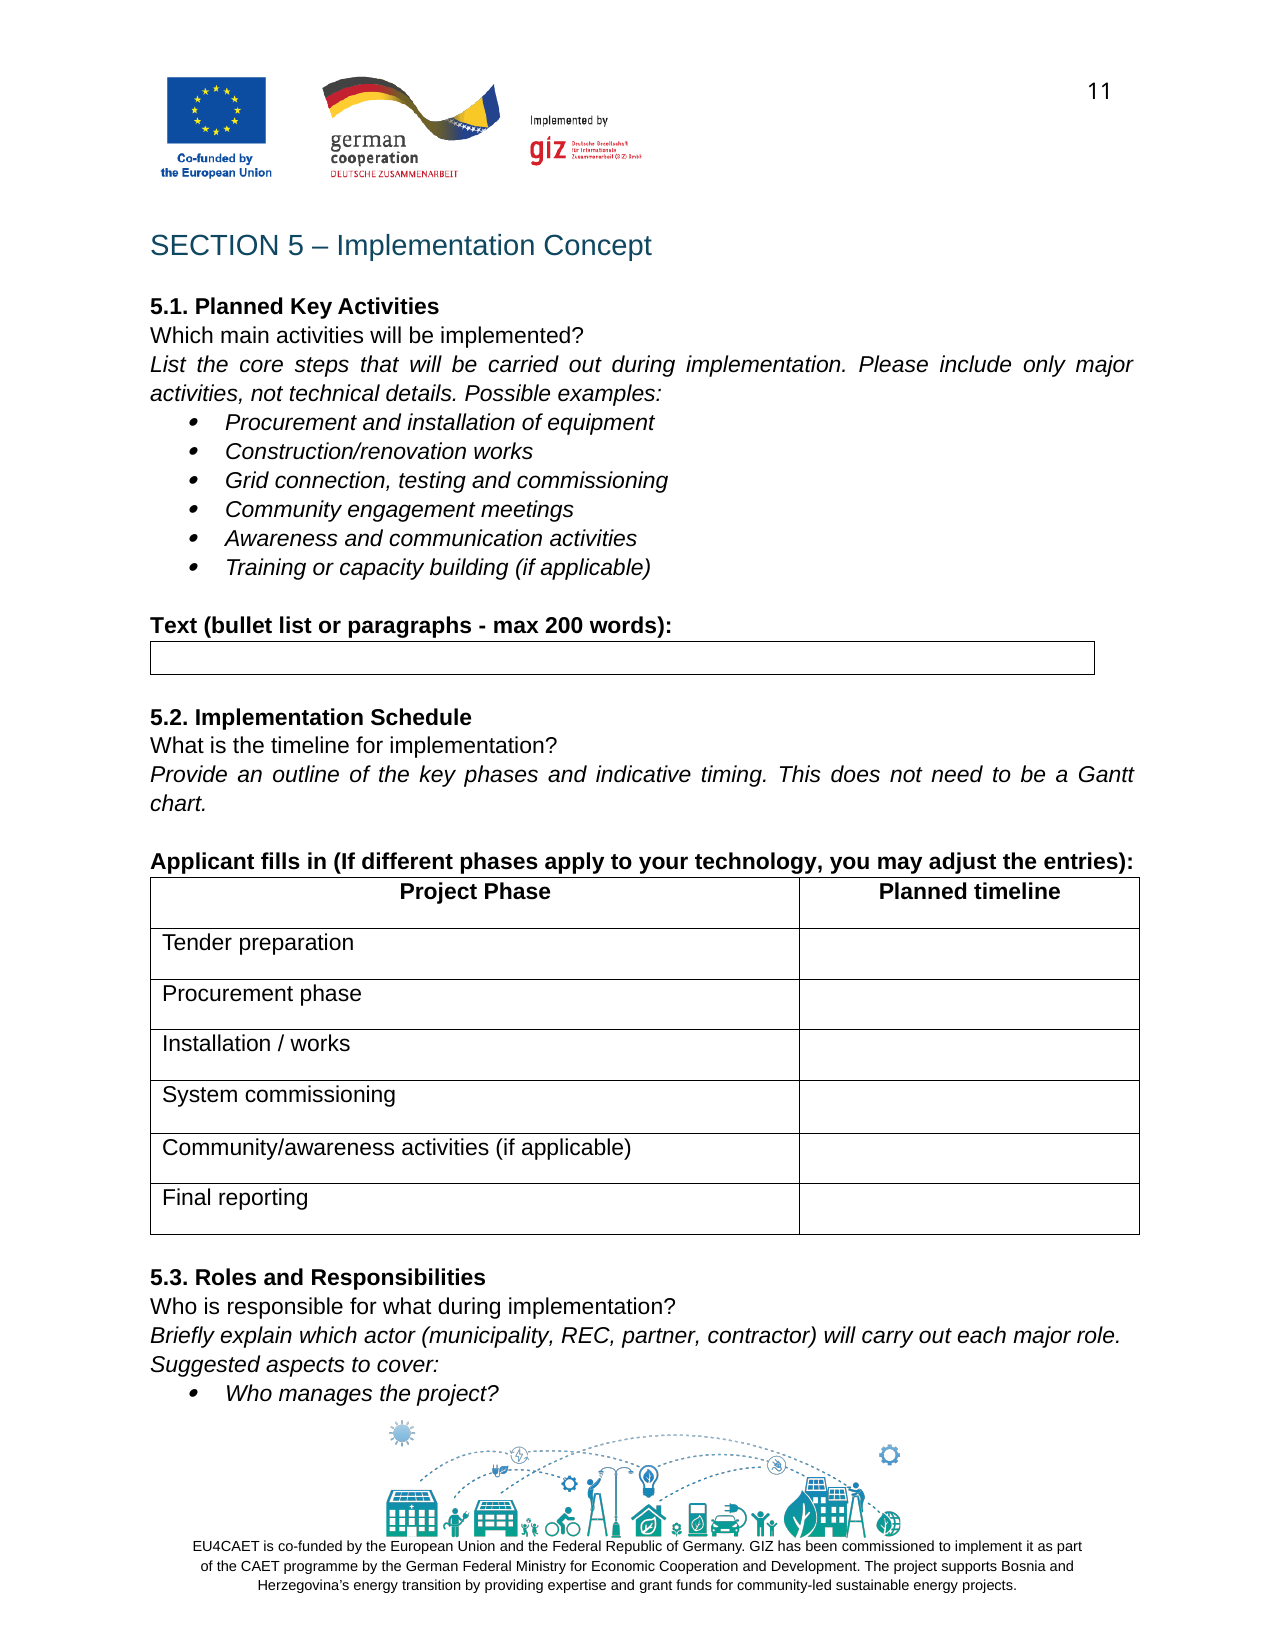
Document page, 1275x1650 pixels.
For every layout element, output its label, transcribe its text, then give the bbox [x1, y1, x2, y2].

table_header Project Phase [151, 878, 799, 928]
text Which main activities will be implemented? [150, 322, 1137, 349]
table_cell [800, 1134, 1139, 1183]
table_cell [800, 980, 1139, 1029]
text Applicant fills in (If different phases apply to your technology, you may adjust the entries): [150, 848, 1137, 874]
list Community engagement meetings [187, 496, 1137, 522]
table_cell Tender preparation [151, 929, 799, 978]
table_cell Community/awareness activities (if applicable) [151, 1134, 799, 1183]
list Who manages the project? [187, 1379, 1137, 1406]
list Grid connection, testing and commissioning [187, 467, 1137, 493]
table_cell [800, 1184, 1139, 1234]
table_cell Installation / works [151, 1030, 799, 1080]
text Text (bullet list or paragraphs - max 200 words): [150, 612, 1137, 638]
list Construction/renovation works [187, 438, 1137, 464]
subtitle 5.2. Implementation Schedule [150, 703, 1137, 730]
picture [386, 1420, 901, 1538]
text Briefly explain which actor (municipality, REC, partner, contractor) will carry out each major role. Suggested aspects to cover: [150, 1322, 1137, 1377]
table_cell Procurement phase [151, 980, 799, 1029]
list Training or capacity building (if applicable) [187, 554, 1137, 580]
list Procurement and installation of equipment [187, 409, 1137, 436]
text What is the timeline for implementation? [150, 732, 1137, 759]
table_cell [800, 929, 1139, 978]
text List the core steps that will be carried out during implementation. Please include only major activities, not technical details. Possible examples: [150, 351, 1137, 407]
table_header [151, 642, 1094, 673]
list Awareness and communication activities [187, 525, 1137, 551]
table_cell [800, 1030, 1139, 1080]
table_cell Final reporting [151, 1184, 799, 1234]
text Provide an outline of the key phases and indicative timing. This does not need to be a Gantt chart. [150, 761, 1137, 817]
table_cell [800, 1081, 1139, 1132]
table_header Planned timeline [800, 878, 1139, 928]
picture [160, 75, 642, 179]
table_cell System commissioning [151, 1081, 799, 1132]
subtitle 5.1. Planned Key Activities [150, 293, 1137, 320]
subtitle SECTION 5 – Implementation Concept [150, 227, 1137, 261]
text Who is responsible for what during implementation? [150, 1293, 1137, 1319]
subtitle 5.3. Roles and Responsibilities [150, 1264, 1137, 1290]
